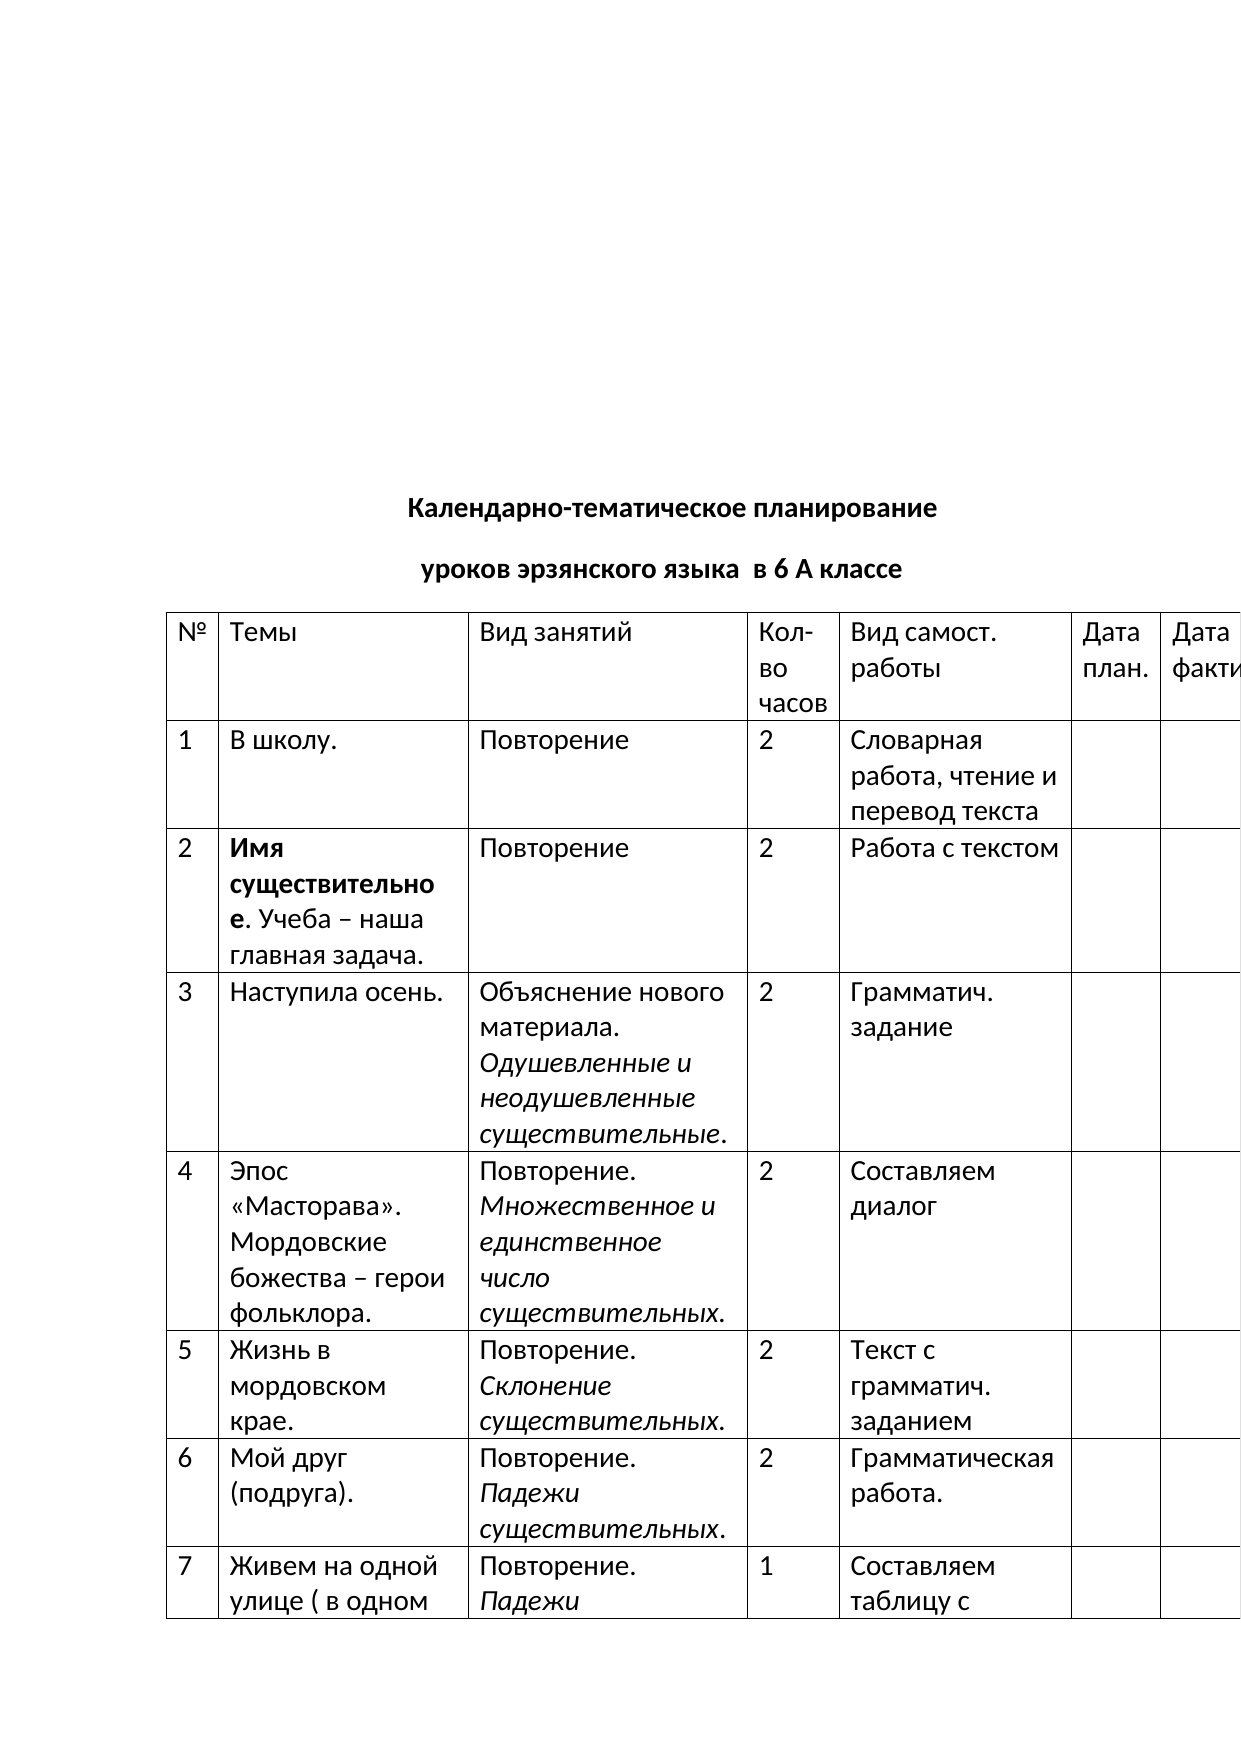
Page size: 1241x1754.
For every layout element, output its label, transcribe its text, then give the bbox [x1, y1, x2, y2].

text Календарно-тематическое планирование [177, 489, 1152, 524]
table_cell [1161, 1547, 1240, 1618]
table_cell 1 [748, 1547, 839, 1618]
table_cell [1161, 1331, 1240, 1438]
table_cell [1072, 1152, 1160, 1330]
table_header Вид самост. работы [840, 613, 1071, 720]
table_cell Словарная работа, чтение и перевод текста [840, 721, 1071, 828]
table_header Дата план. [1072, 613, 1160, 720]
table_cell 2 [748, 1439, 839, 1546]
table_cell Повторение. Склонение существительных. [469, 1331, 747, 1438]
table_cell [1161, 973, 1240, 1151]
table_cell Работа с текстом [840, 829, 1071, 972]
table_header Темы [219, 613, 468, 720]
table_cell [1072, 721, 1160, 828]
table_cell Повторение [469, 721, 747, 828]
table_cell 2 [167, 829, 218, 972]
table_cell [840, 1547, 1071, 1618]
table_header № [167, 613, 218, 720]
table_header Вид занятий [469, 613, 747, 720]
table_cell 2 [748, 721, 839, 828]
table_cell Повторение. Падежи существительных. [469, 1439, 747, 1546]
table_cell 2 [748, 1152, 839, 1330]
table_cell Повторение [469, 829, 747, 972]
table_cell 2 [748, 973, 839, 1151]
table_cell [1072, 973, 1160, 1151]
table_cell 6 [167, 1439, 218, 1546]
table_cell Имя существительное. Учеба – наша главная задача. [219, 829, 468, 972]
table_cell В школу. [219, 721, 468, 828]
table_cell Грамматич. задание [840, 973, 1071, 1151]
table_cell [1072, 1547, 1160, 1618]
table_header Кол-во часов [748, 613, 839, 720]
table_cell 2 [748, 1331, 839, 1438]
table_cell Мой друг (подруга). [219, 1439, 468, 1546]
table_cell Грамматическая работа. [840, 1439, 1071, 1546]
table_cell Объяснение нового материала. Одушевленные и неодушевленные существительные. [469, 973, 747, 1151]
table_cell Текст с грамматич. заданием [840, 1331, 1071, 1438]
table_header Дата фактич. [1161, 613, 1240, 720]
table_cell Повторение. Множественное и единственное число существительных. [469, 1152, 747, 1330]
table_cell Составляем диалог [840, 1152, 1071, 1330]
table_cell 7 [167, 1547, 218, 1618]
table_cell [219, 1547, 468, 1618]
table_cell [1161, 1439, 1240, 1546]
table_cell 5 [167, 1331, 218, 1438]
table_cell [1072, 829, 1160, 972]
text уроков эрзянского языка в 6 А классе [177, 551, 1152, 586]
table_cell Наступила осень. [219, 973, 468, 1151]
table_cell [1161, 1152, 1240, 1330]
table_cell [1072, 1439, 1160, 1546]
table_cell 1 [167, 721, 218, 828]
table_cell [1072, 1331, 1160, 1438]
table_cell [1161, 829, 1240, 972]
table_cell 2 [748, 829, 839, 972]
table_cell 4 [167, 1152, 218, 1330]
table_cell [469, 1547, 747, 1618]
table_cell Жизнь в мордовском крае. [219, 1331, 468, 1438]
table_cell [1161, 721, 1240, 828]
table_cell 3 [167, 973, 218, 1151]
table_cell Эпос «Масторава». Мордовские божества – герои фольклора. [219, 1152, 468, 1330]
